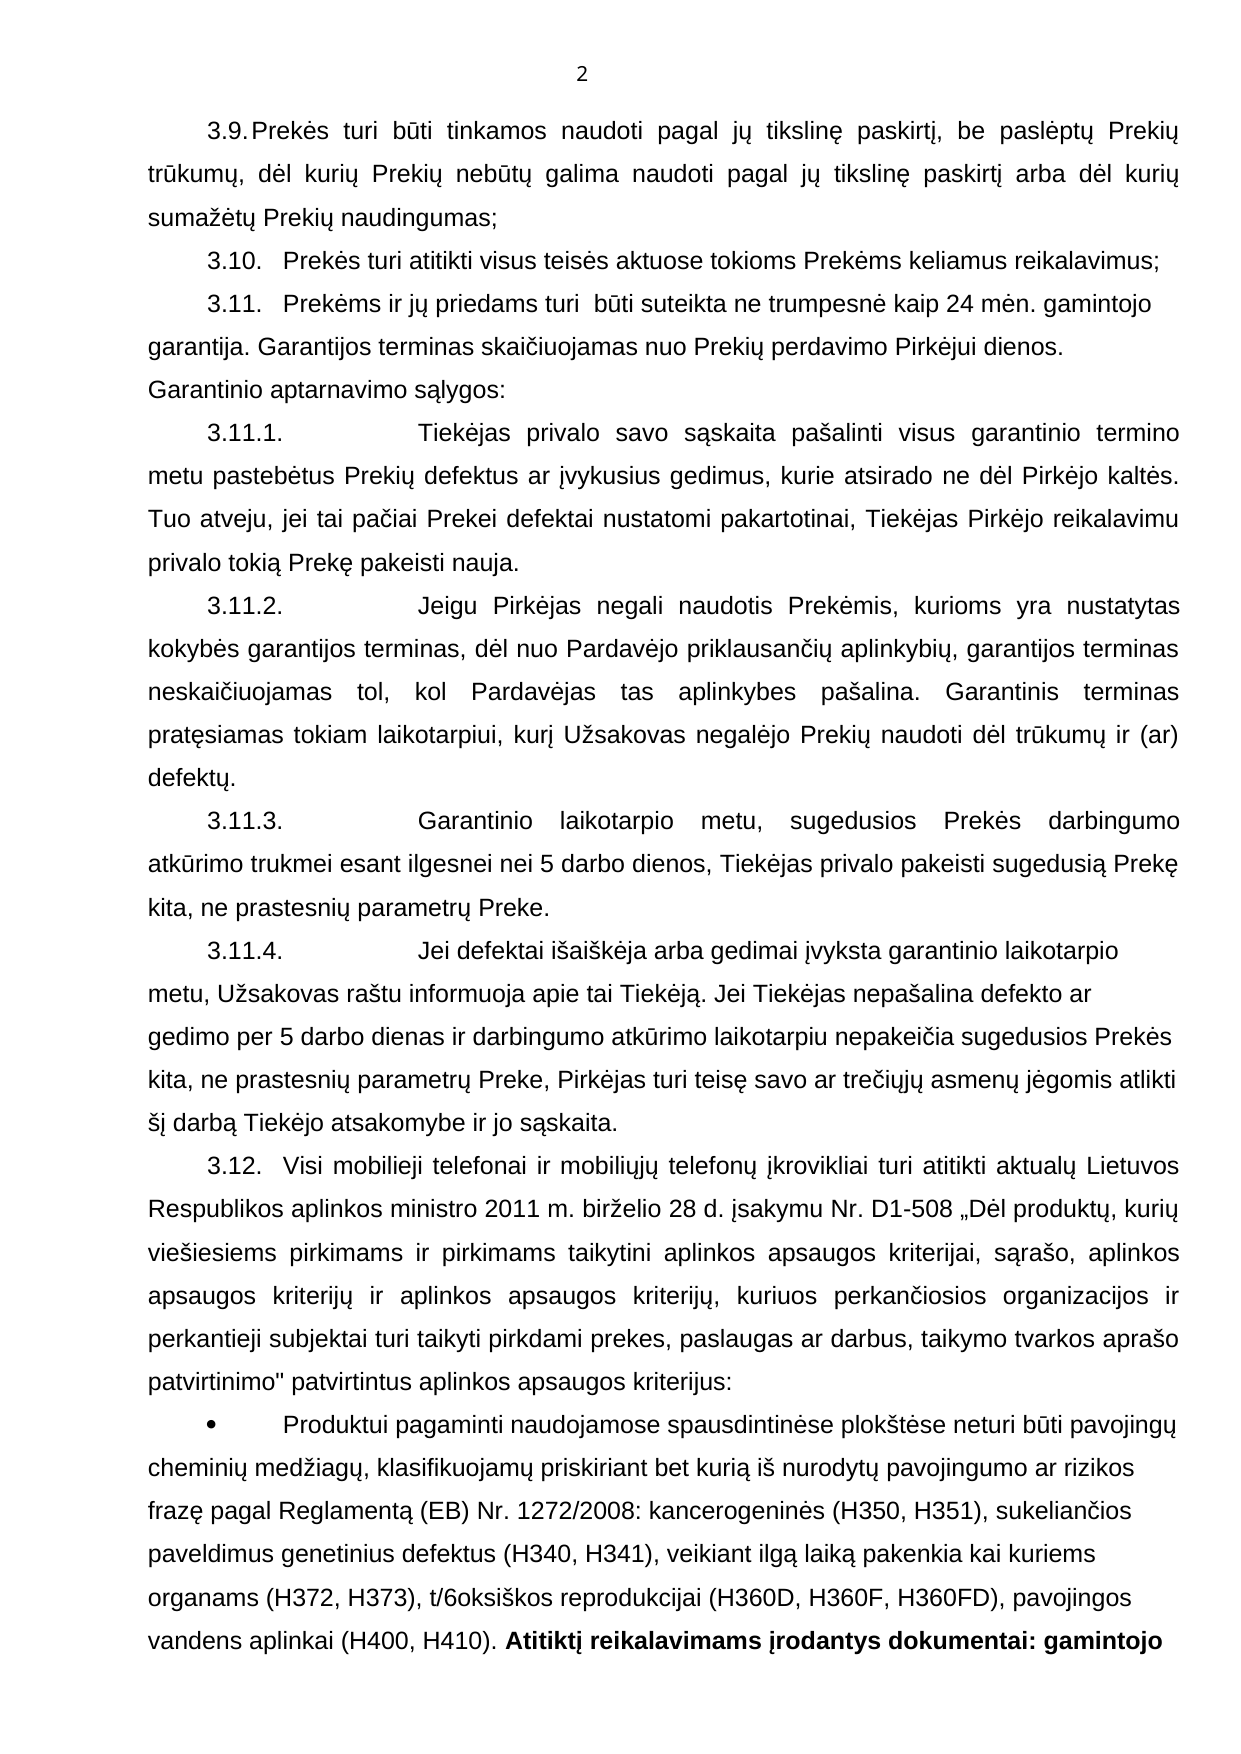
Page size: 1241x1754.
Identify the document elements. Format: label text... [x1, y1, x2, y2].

list Garantinio laikotarpio metu, sugedusios Prekės darbingumo atkūrimo trukmei esant ilgesnei nei 5 darbo dienos, Tiekėjas privalo pakeisti sugedusią Prekę kita, ne prastesnių parametrų Preke. [148, 806, 1181, 921]
list Visi mobilieji telefonai ir mobiliųjų telefonų įkrovikliai turi atitikti aktualų Lietuvos Respublikos aplinkos ministro 2011 m. birželio 28 d. įsakymu Nr. D1-508 „Dėl produktų, kurių viešiesiems pirkimams ir pirkimams taikytini aplinkos apsaugos kriterijai, sąrašo, aplinkos apsaugos kriterijų ir aplinkos apsaugos kriterijų, kuriuos perkančiosios organizacijos ir perkantieji subjektai turi taikyti pirkdami prekes, paslaugas ar darbus, taikymo tvarkos aprašo patvirtinimo" patvirtintus aplinkos apsaugos kriterijus: [148, 1151, 1181, 1396]
list Jei defektai išaiškėja arba gedimai įvyksta garantinio laikotarpio metu, Užsakovas raštu informuoja apie tai Tiekėją. Jei Tiekėjas nepašalina defekto ar gedimo per 5 darbo dienas ir darbingumo atkūrimo laikotarpiu nepakeičia sugedusios Prekės kita, ne prastesnių parametrų Preke, Pirkėjas turi teisę savo ar trečiųjų asmenų jėgomis atlikti šį darbą Tiekėjo atsakomybe ir jo sąskaita. [148, 936, 1181, 1137]
list Prekės turi būti tinkamos naudoti pagal jų tikslinę paskirtį, be paslėptų Prekių trūkumų, dėl kurių Prekių nebūtų galima naudoti pagal jų tikslinę paskirtį arba dėl kurių sumažėtų Prekių naudingumas; [148, 116, 1181, 231]
list Tiekėjas privalo savo sąskaita pašalinti visus garantinio termino metu pastebėtus Prekių defektus ar įvykusius gedimus, kurie atsirado ne dėl Pirkėjo kaltės. Tuo atveju, jei tai pačiai Prekei defektai nustatomi pakartotinai, Tiekėjas Pirkėjo reikalavimu privalo tokią Prekę pakeisti nauja. [148, 418, 1181, 576]
list Prekės turi atitikti visus teisės aktuose tokioms Prekėms keliamus reikalavimus; [148, 246, 1181, 274]
list Jeigu Pirkėjas negali naudotis Prekėmis, kurioms yra nustatytas kokybės garantijos terminas, dėl nuo Pardavėjo priklausančių aplinkybių, garantijos terminas neskaičiuojamas tol, kol Pardavėjas tas aplinkybes pašalina. Garantinis terminas pratęsiamas tokiam laikotarpiui, kurį Užsakovas negalėjo Prekių naudoti dėl trūkumų ir (ar) defektų. [148, 591, 1181, 792]
list Prekėms ir jų priedams turi būti suteikta ne trumpesnė kaip 24 mėn. gamintojo garantija. Garantijos terminas skaičiuojamas nuo Prekių perdavimo Pirkėjui dienos. Garantinio aptarnavimo sąlygos: [148, 289, 1181, 404]
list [148, 1410, 1181, 1654]
